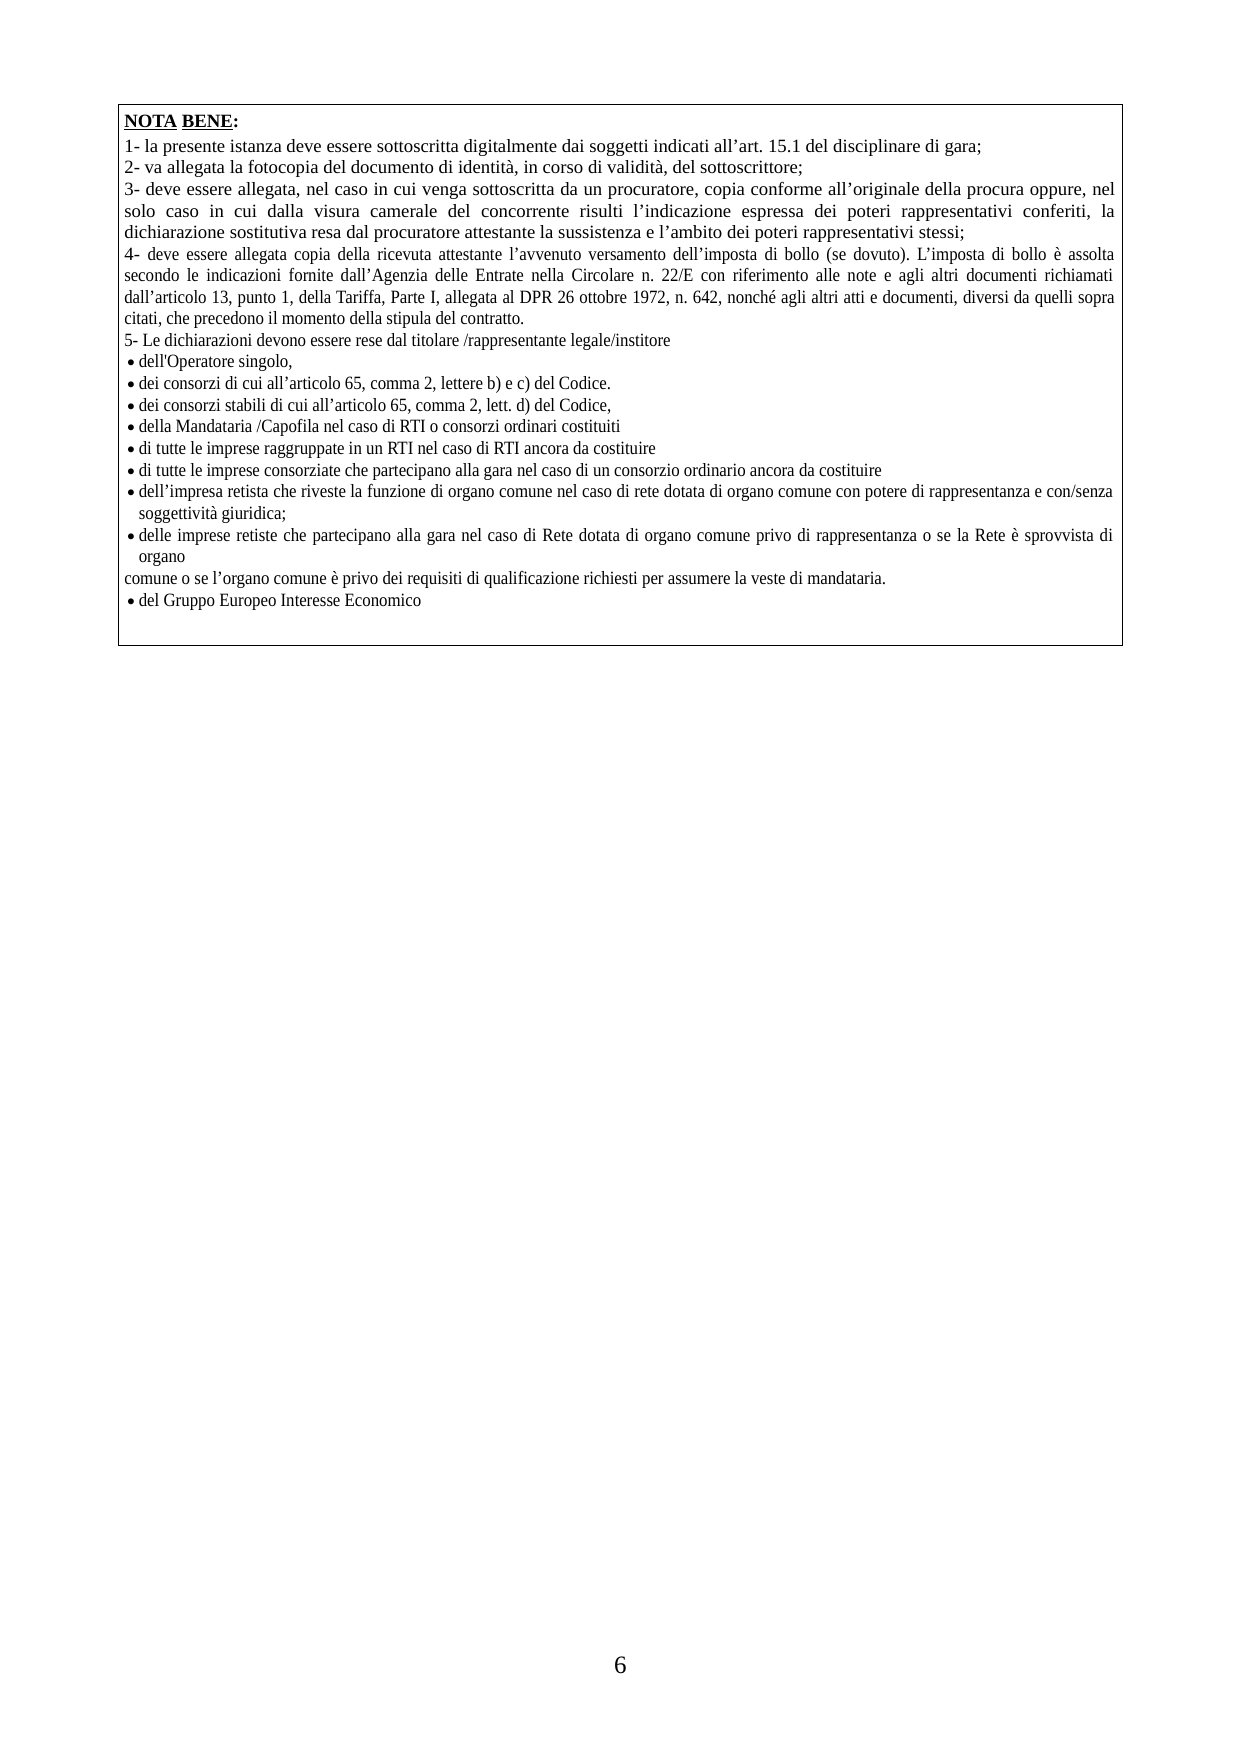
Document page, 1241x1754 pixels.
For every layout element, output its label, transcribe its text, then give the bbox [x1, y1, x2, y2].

table_header NOTA BENE: 1- la presente istanza deve essere sottoscritta digitalmente dai soggetti indicati all’art. 15.1 del disciplinare di gara; 2- va allegata la fotocopia del documento di identità, in corso di validità, del sottoscrittore; 3- deve essere allegata, nel caso in cui venga sottoscritta da un procuratore, copia conforme all’originale della procura oppure, nel solo caso in cui dalla visura camerale del concorrente risulti l’indicazione espressa dei poteri rappresentativi conferiti, la dichiarazione sostitutiva resa dal procuratore attestante la sussistenza e l’ambito dei poteri rappresentativi stessi; 4- deve essere allegata copia della ricevuta attestante l’avvenuto versamento dell’imposta di bollo (se dovuto). L’imposta di bollo è assolta secondo le indicazioni fornite dall’Agenzia delle Entrate nella Circolare n. 22/E con riferimento alle note e agli altri documenti richiamati dall’articolo 13, punto 1, della Tariffa, Parte I, allegata al DPR 26 ottobre 1972, n. 642, nonché agli altri atti e documenti, diversi da quelli sopra citati, che precedono il momento della stipula del contratto. 5- Le dichiarazioni devono essere rese dal titolare /rappresentante legale/institore dell'Operatore singolo, dei consorzi di cui all’articolo 65, comma 2, lettere b) e c) del Codice. dei consorzi stabili di cui all’articolo 65, comma 2, lett. d) del Codice, della Mandataria /Capofila nel caso di RTI o consorzi ordinari costituiti di tutte le imprese raggruppate in un RTI nel caso di RTI ancora da costituire di tutte le imprese consorziate che partecipano alla gara nel caso di un consorzio ordinario ancora da costituire dell’impresa retista che riveste la funzione di organo comune nel caso di rete dotata di organo comune con potere di rappresentanza e con/senza soggettività giuridica; delle imprese retiste che partecipano alla gara nel caso di Rete dotata di organo comune privo di rappresentanza o se la Rete è sprovvista di organo comune o se l’organo comune è privo dei requisiti di qualificazione richiesti per assumere la veste di mandataria. del Gruppo Europeo Interesse Economico [119, 105, 1122, 644]
